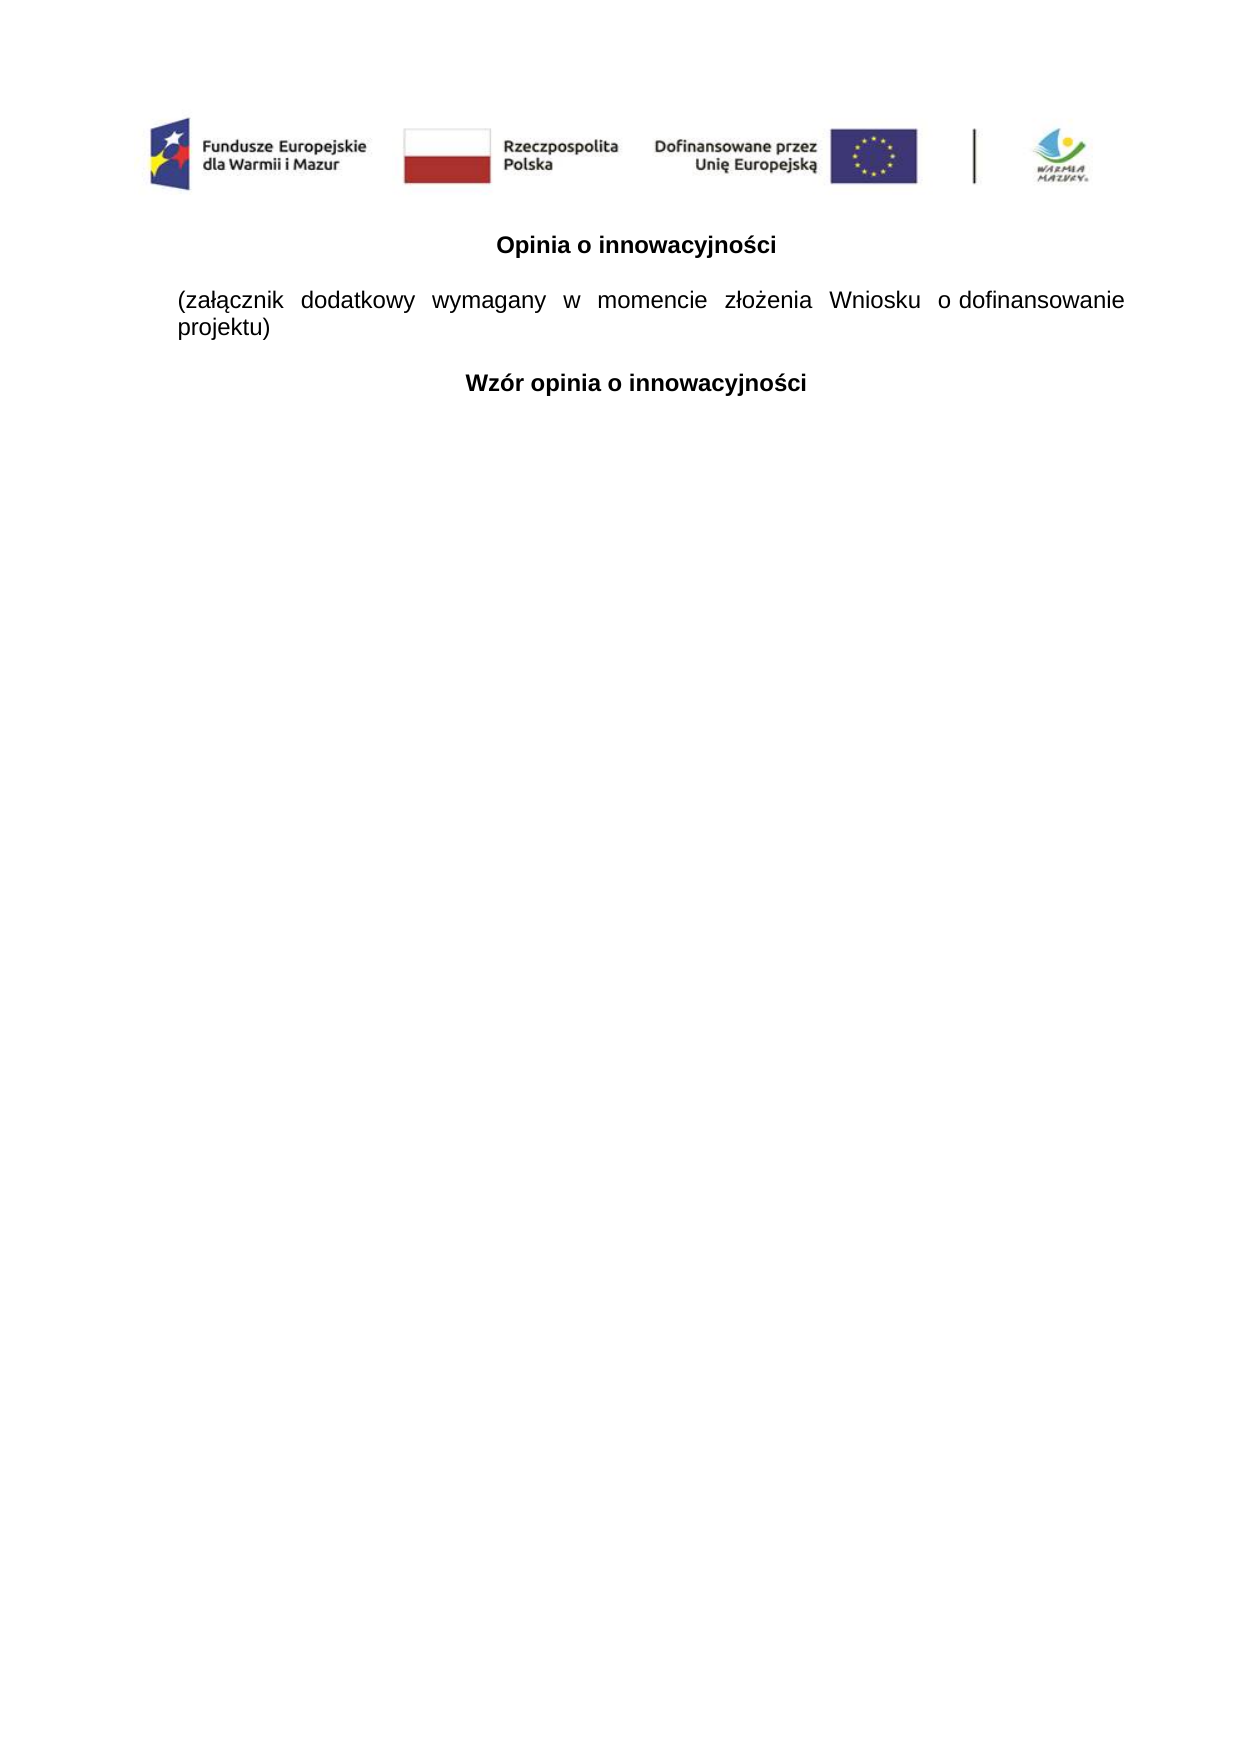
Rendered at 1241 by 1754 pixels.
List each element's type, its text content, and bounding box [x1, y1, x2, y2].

text Wzór opinia o innowacyjności [148, 368, 1125, 396]
text (załącznik dodatkowy wymagany w momencie złożenia Wniosku o dofinansowanie projektu) [177, 286, 1125, 341]
picture [132, 101, 1104, 204]
text Opinia o innowacyjności [148, 148, 1125, 258]
